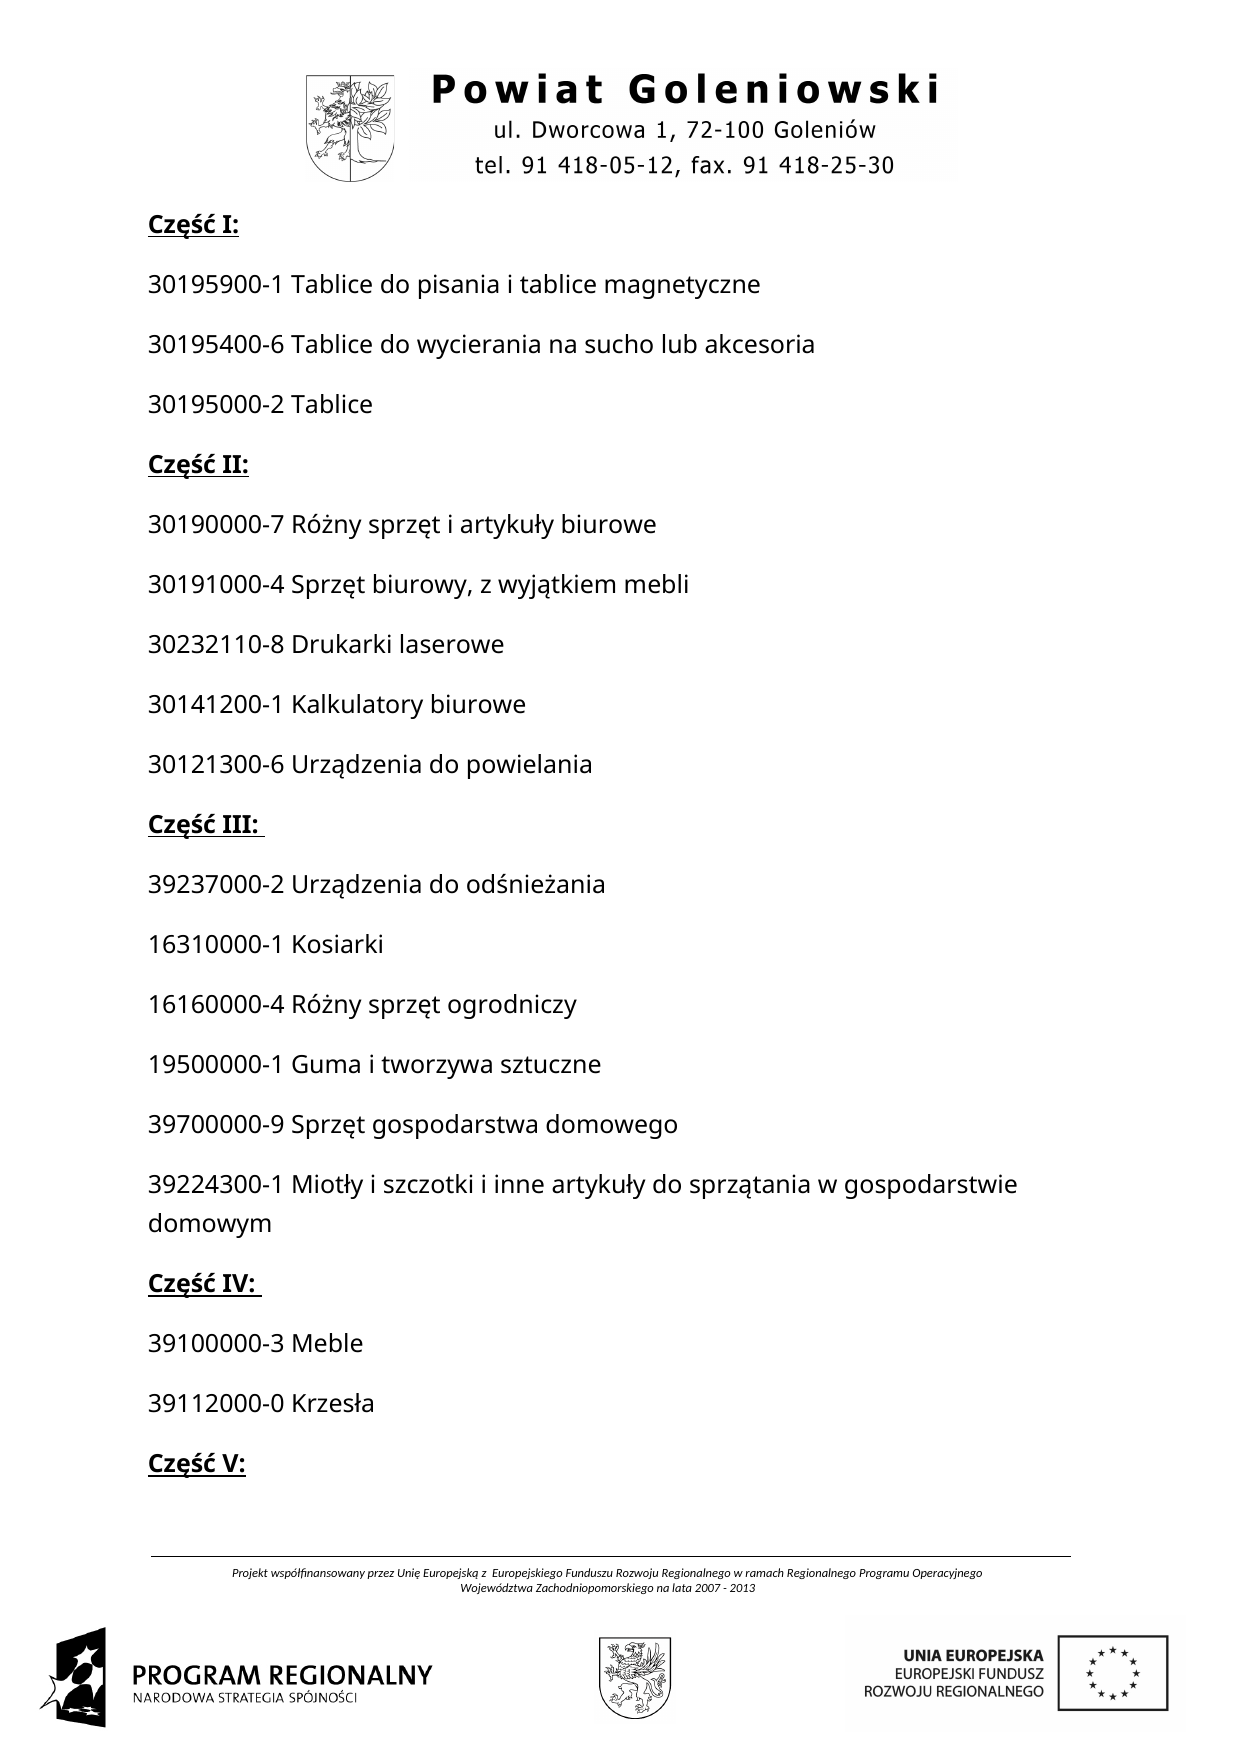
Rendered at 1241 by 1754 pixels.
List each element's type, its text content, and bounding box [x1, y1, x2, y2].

text 30121300-6 Urządzenia do powielania [148, 747, 1093, 781]
text 16310000-1 Kosiarki [148, 927, 1093, 961]
picture [845, 1615, 1187, 1732]
text 39100000-3 Meble [148, 1326, 1093, 1360]
text 30190000-7 Różny sprzęt i artykuły biurowe [148, 507, 1093, 541]
text 39224300-1 Miotły i szczotki i inne artykuły do sprzątania w gospodarstwie domowym [148, 1167, 1093, 1240]
text Część IV: [148, 1266, 1093, 1300]
text Część I: [148, 207, 1093, 241]
text 30141200-1 Kalkulatory biurowe [148, 687, 1093, 721]
picture [21, 1604, 455, 1751]
text 39237000-2 Urządzenia do odśnieżania [148, 867, 1093, 901]
text 30195000-2 Tablice [148, 387, 1093, 421]
text 19500000-1 Guma i tworzywa sztuczne [148, 1047, 1093, 1081]
text 30195900-1 Tablice do pisania i tablice magnetyczne [148, 267, 1093, 301]
picture [304, 75, 395, 182]
text 30232110-8 Drukarki laserowe [148, 627, 1093, 661]
text Część V: [148, 1446, 1093, 1480]
text 30195400-6 Tablice do wycierania na sucho lub akcesoria [148, 327, 1093, 361]
text Część II: [148, 447, 1093, 481]
text 30191000-4 Sprzęt biurowy, z wyjątkiem mebli [148, 567, 1093, 601]
text 39700000-9 Sprzęt gospodarstwa domowego [148, 1107, 1093, 1141]
text 39112000-0 Krzesła [148, 1386, 1093, 1420]
text 16160000-4 Różny sprzęt ogrodniczy [148, 987, 1093, 1021]
text Część III: [148, 807, 1093, 841]
